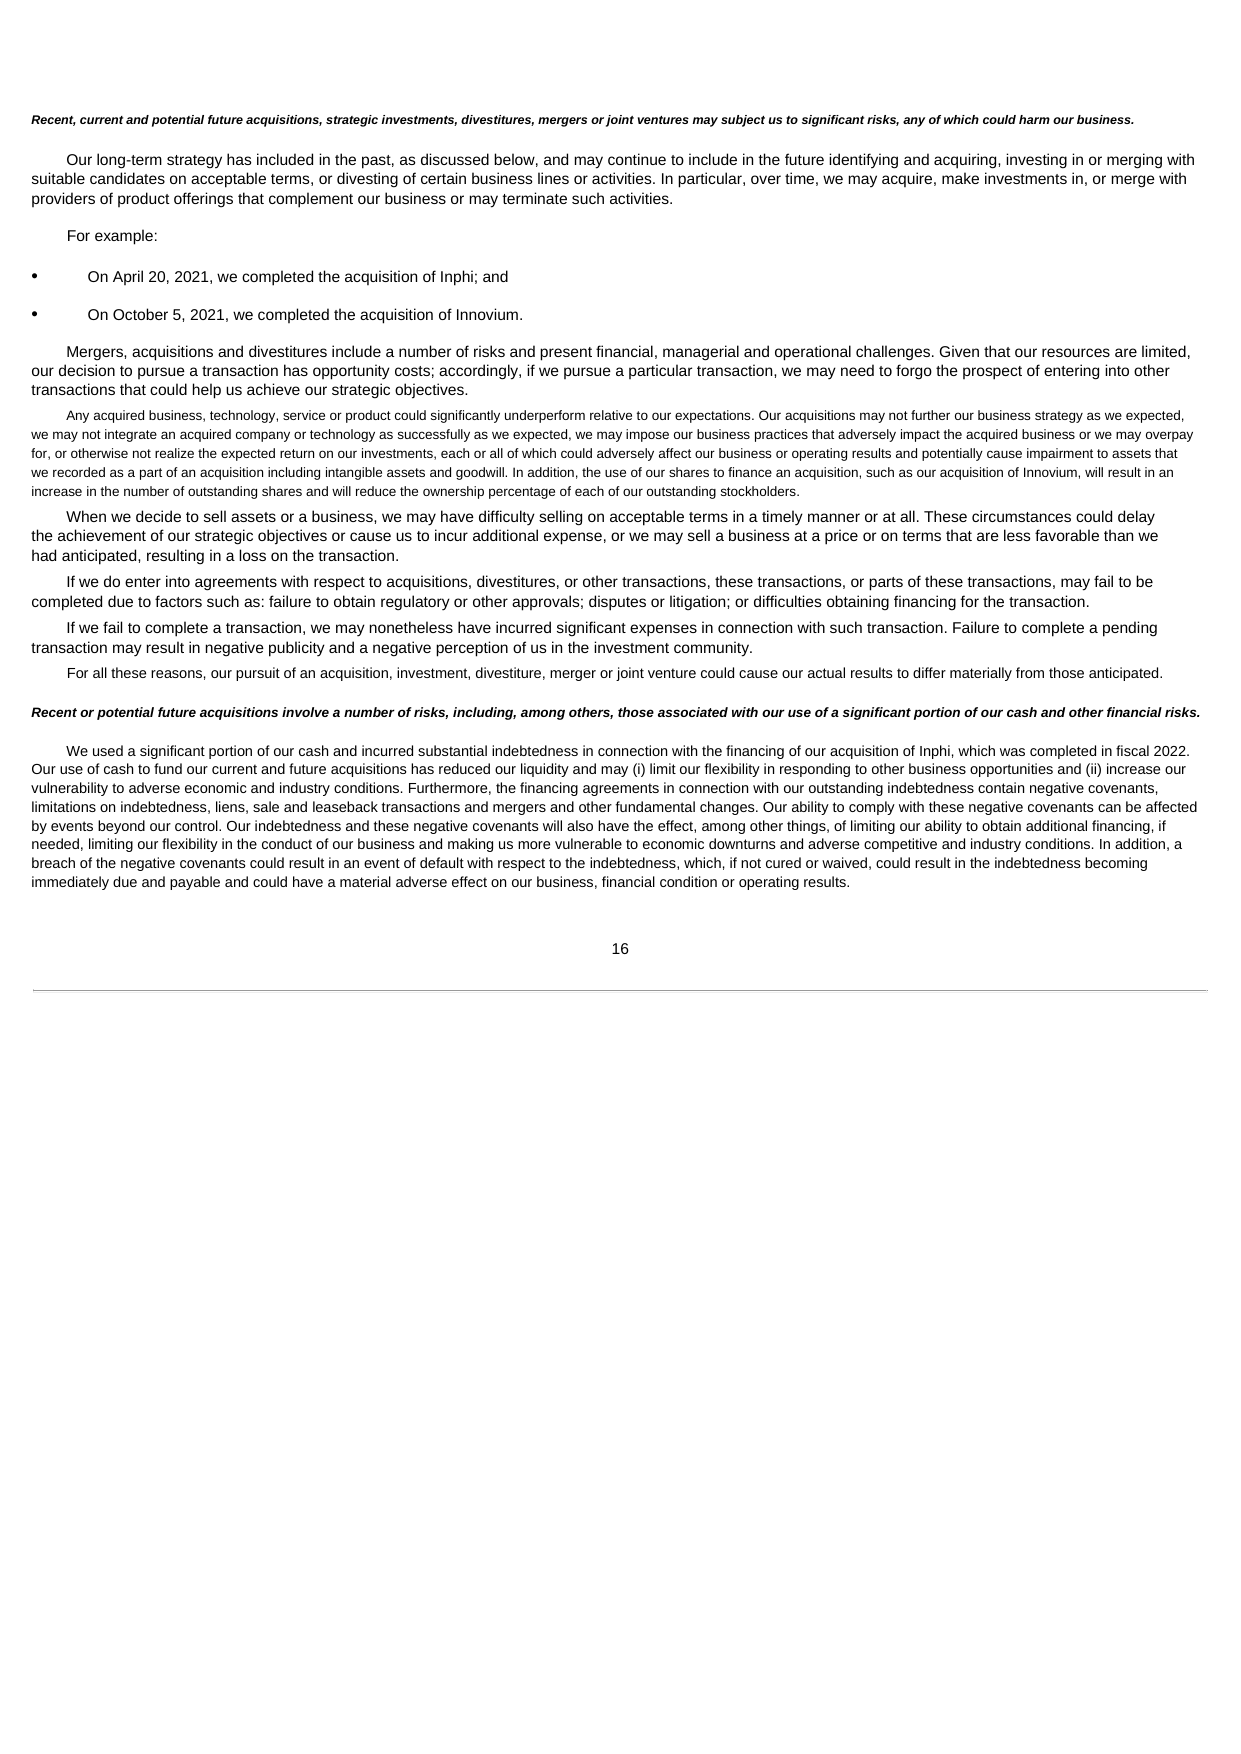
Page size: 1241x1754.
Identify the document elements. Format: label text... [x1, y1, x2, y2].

text Recent, current and potential future acquisitions, strategic investments, divestitures, mergers or joint ventures may subject us to significant risks, any of which could harm our business. [31, 113, 1207, 127]
text Our long-term strategy has included in the past, as discussed below, and may continue to include in the future identifying and acquiring, investing in or merging with suitable candidates on acceptable terms, or divesting of certain business lines or activities. In particular, over time, we may acquire, make investments in, or merge with providers of product offerings that complement our business or may terminate such activities. [31, 151, 1205, 207]
text For example: [67, 227, 1207, 245]
text Mergers, acquisitions and divestitures include a number of risks and present financial, managerial and operational challenges. Given that our resources are limited, our decision to pursue a transaction has opportunity costs; accordingly, if we pursue a particular transaction, we may need to forgo the prospect of entering into other transactions that could help us achieve our strategic objectives. [31, 342, 1194, 399]
text Any acquired business, technology, service or product could significantly underperform relative to our expectations. Our acquisitions may not further our business strategy as we expected, we may not integrate an acquired company or technology as successfully as we expected, we may impose our business practices that adversely impact the acquired business or we may overpay for, or otherwise not realize the expected return on our investments, each or all of which could adversely affect our business or operating results and potentially cause impairment to assets that we recorded as a part of an acquisition including intangible assets and goodwill. In addition, the use of our shares to finance an acquisition, such as our acquisition of Innovium, will result in an increase in the number of outstanding shares and will reduce the ownership percentage of each of our outstanding stockholders. [31, 407, 1194, 499]
list On April 20, 2021, we completed the acquisition of Inphi; and [31, 264, 1207, 286]
picture [30, 987, 1209, 994]
text When we decide to sell assets or a business, we may have difficulty selling on acceptable terms in a timely manner or at all. These circumstances could delay the achievement of our strategic objectives or cause us to incur additional expense, or we may sell a business at a price or on terms that are less favorable than we had anticipated, resulting in a loss on the transaction. [31, 508, 1182, 564]
text If we fail to complete a transaction, we may nonetheless have incurred significant expenses in connection with such transaction. Failure to complete a pending transaction may result in negative publicity and a negative perception of us in the investment community. [31, 619, 1199, 657]
text Recent or potential future acquisitions involve a number of risks, including, among others, those associated with our use of a significant portion of our cash and other financial risks. [31, 704, 1207, 720]
text If we do enter into agreements with respect to acquisitions, divestitures, or other transactions, these transactions, or parts of these transactions, may fail to be completed due to factors such as: failure to obtain regulatory or other approvals; disputes or litigation; or difficulties obtaining financing for the transaction. [31, 572, 1188, 611]
text For all these reasons, our pursuit of an acquisition, investment, divestiture, merger or joint venture could cause our actual results to differ materially from those anticipated. [67, 665, 1207, 682]
list On October 5, 2021, we completed the acquisition of Innovium. [31, 302, 1207, 324]
text 16 [31, 940, 1209, 958]
text We used a significant portion of our cash and incurred substantial indebtedness in connection with the financing of our acquisition of Inphi, which was completed in fiscal 2022. Our use of cash to fund our current and future acquisitions has reduced our liquidity and may (i) limit our flexibility in responding to other business opportunities and (ii) increase our vulnerability to adverse economic and industry conditions. Furthermore, the financing agreements in connection with our outstanding indebtedness contain negative covenants, limitations on indebtedness, liens, sale and leaseback transactions and mergers and other fundamental changes. Our ability to comply with these negative covenants can be affected by events beyond our control. Our indebtedness and these negative covenants will also have the effect, among other things, of limiting our ability to obtain additional financing, if needed, limiting our flexibility in the conduct of our business and making us more vulnerable to economic downturns and adverse competitive and industry conditions. In addition, a breach of the negative covenants could result in an event of default with respect to the indebtedness, which, if not cured or waived, could result in the indebtedness becoming immediately due and payable and could have a material adverse effect on our business, financial condition or operating results. [31, 742, 1207, 890]
